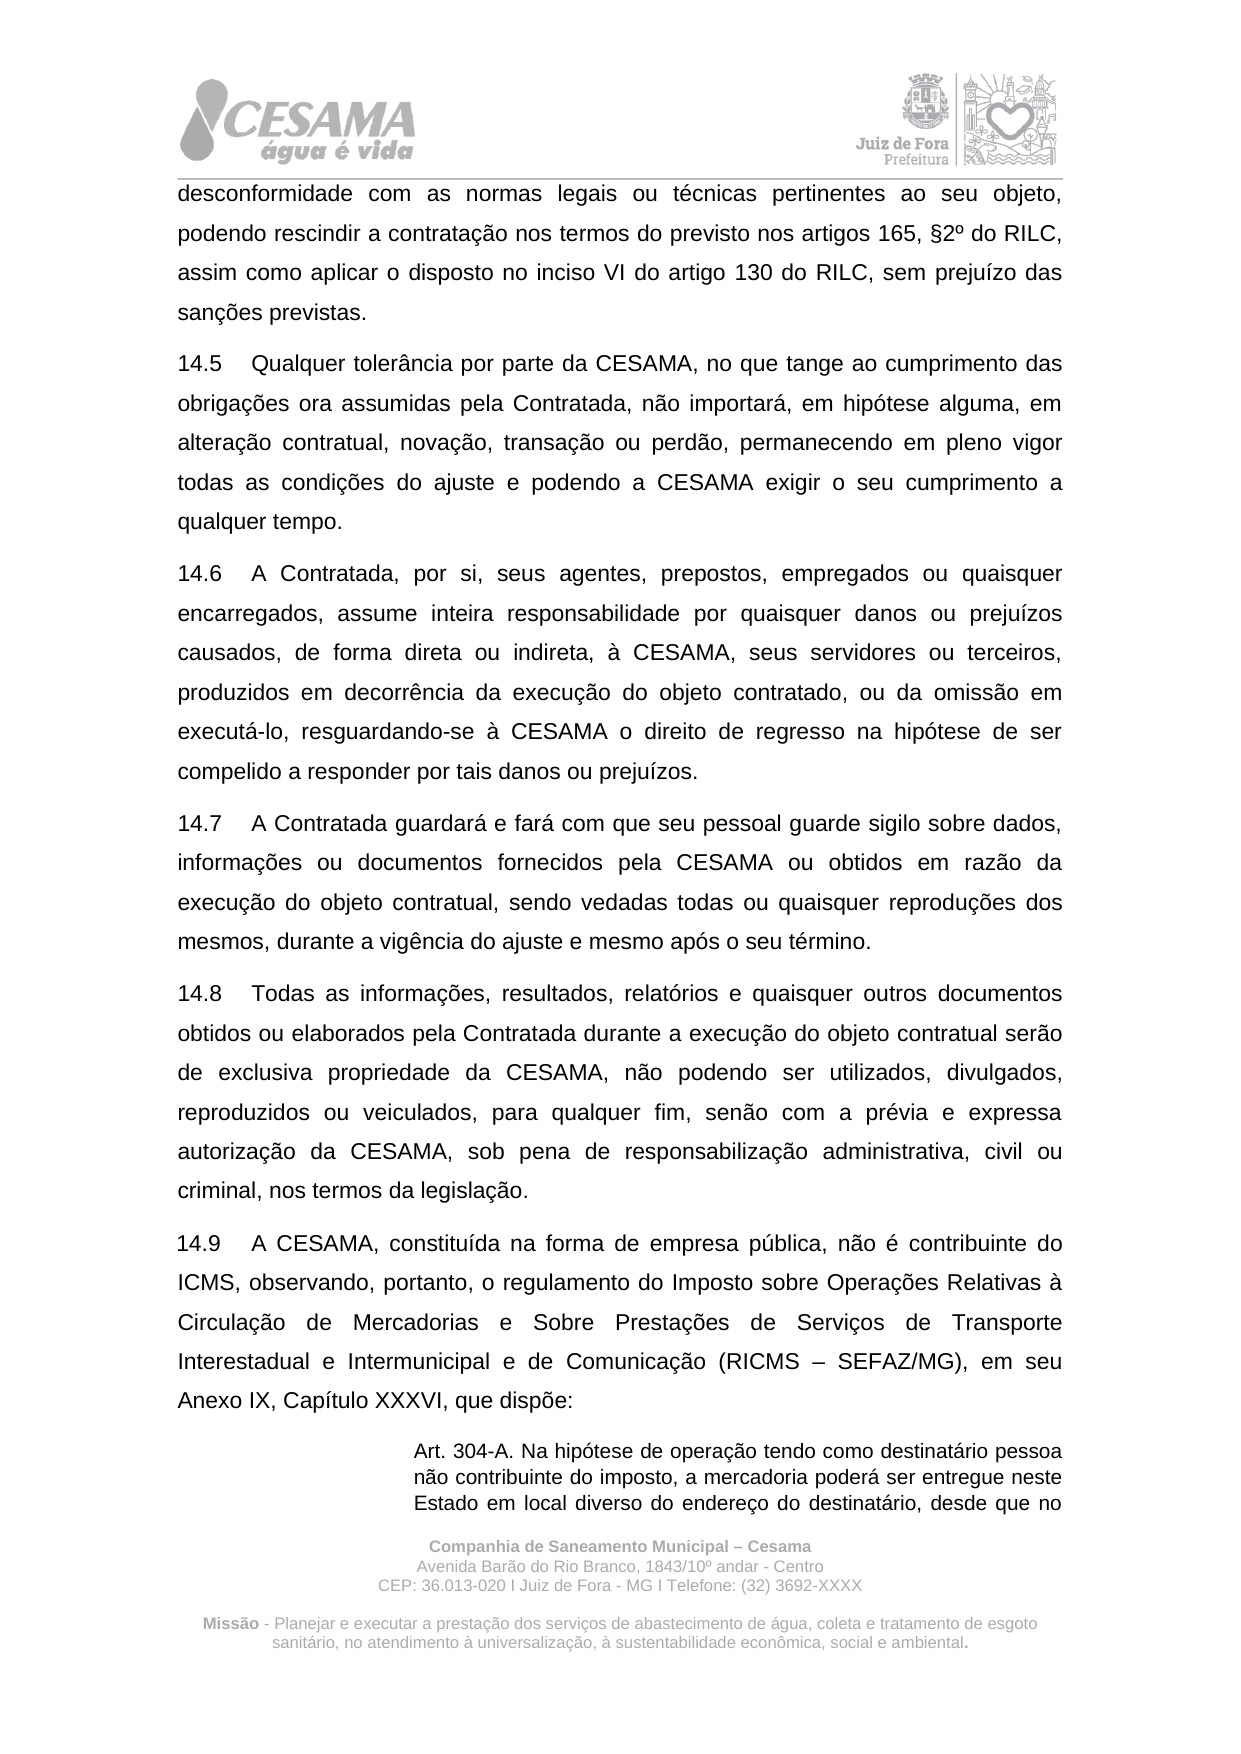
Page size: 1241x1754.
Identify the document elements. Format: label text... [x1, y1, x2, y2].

list A Contratada guardará e fará com que seu pessoal guarde sigilo sobre dados, informações ou documentos fornecidos pela CESAMA ou obtidos em razão da execução do objeto contratual, sendo vedadas todas ou quaisquer reproduções dos mesmos, durante a vigência do ajuste e mesmo após o seu término. [177, 810, 1063, 954]
list A CESAMA, constituída na forma de empresa pública, não é contribuinte do ICMS, observando, portanto, o regulamento do Imposto sobre Operações Relativas à Circulação de Mercadorias e Sobre Prestações de Serviços de Transporte Interestadual e Intermunicipal e de Comunicação (RICMS – SEFAZ/MG), em seu Anexo IX, Capítulo XXXVI, que dispõe: [176, 1229, 1063, 1414]
list Todas as informações, resultados, relatórios e quaisquer outros documentos obtidos ou elaborados pela Contratada durante a execução do objeto contratual serão de exclusiva propriedade da CESAMA, não podendo ser utilizados, divulgados, reproduzidos ou veiculados, para qualquer fim, senão com a prévia e expressa autorização da CESAMA, sob pena de responsabilização administrativa, civil ou criminal, nos termos da legislação. [177, 980, 1063, 1204]
picture [177, 73, 1063, 180]
list A Contratada, por si, seus agentes, prepostos, empregados ou quaisquer encarregados, assume inteira responsabilidade por quaisquer danos ou prejuízos causados, de forma direta ou indireta, à CESAMA, seus servidores ou terceiros, produzidos em decorrência da execução do objeto contratado, ou da omissão em executá-lo, resguardando-se à CESAMA o direito de regresso na hipótese de ser compelido a responder por tais danos ou prejuízos. [177, 560, 1063, 784]
list Qualquer tolerância por parte da CESAMA, no que tange ao cumprimento das obrigações ora assumidas pela Contratada, não importará, em hipótese alguma, em alteração contratual, novação, transação ou perdão, permanecendo em pleno vigor todas as condições do ajuste e podendo a CESAMA exigir o seu cumprimento a qualquer tempo. [177, 350, 1063, 535]
